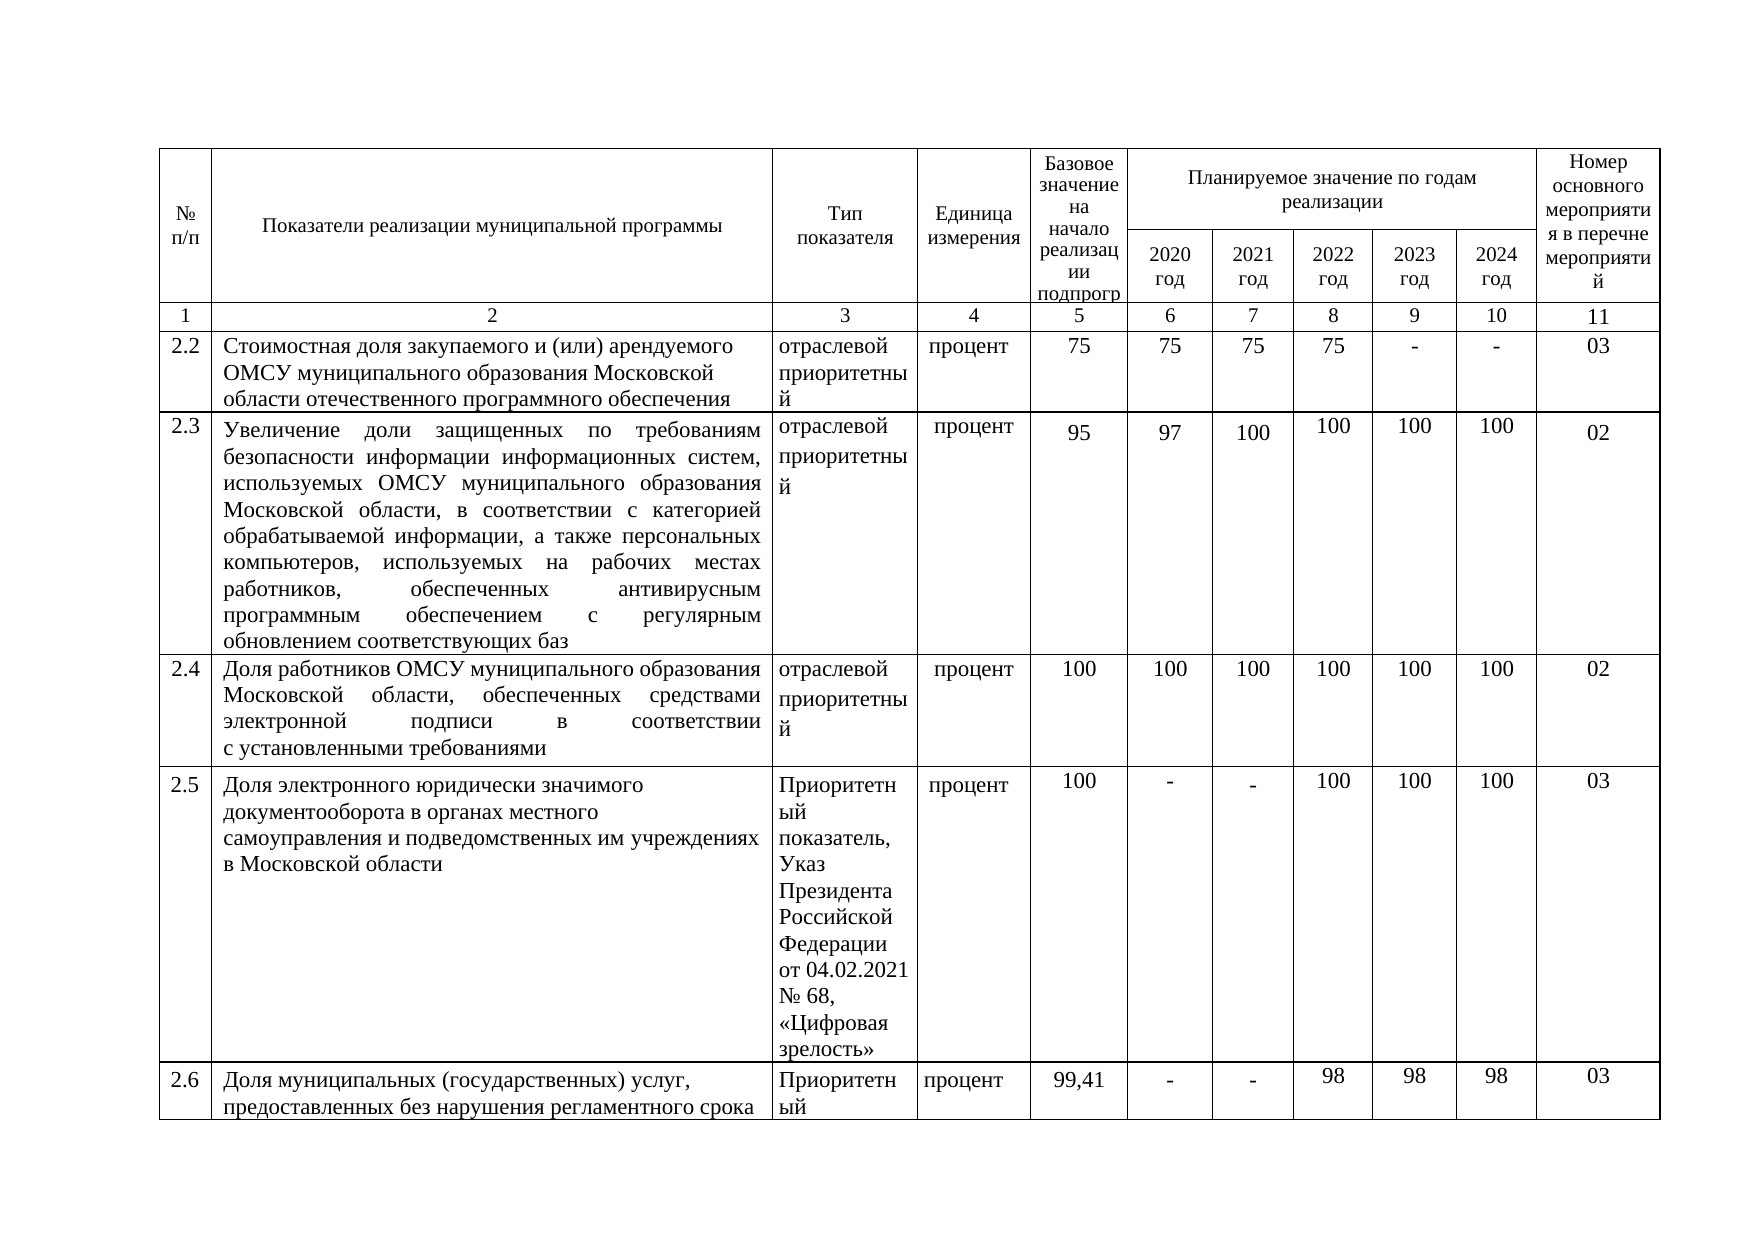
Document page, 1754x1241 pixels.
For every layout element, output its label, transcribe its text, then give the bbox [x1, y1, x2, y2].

table_cell 3 [773, 303, 917, 331]
table_cell 100 [1294, 413, 1372, 654]
table_cell 2020 год [1128, 230, 1212, 302]
table_cell Увеличение доли защищенных по требованиям безопасности информации информационных систем, используемых ОМСУ муниципального образования Московской области, в соответствии с категорией обрабатываемой информации, а также персональных компьютеров, используемых на рабочих местах работников, обеспеченных антивирусным программным обеспечением с регулярным обновлением соответствующих баз [212, 413, 772, 654]
table_cell Доля работников ОМСУ муниципального образования Московской области, обеспеченных средствами электронной подписи в соответствии с установленными требованиями [212, 655, 772, 766]
table_cell 10 [1457, 303, 1536, 331]
table_cell 6 [1128, 303, 1212, 331]
table_cell 2.6 [160, 1063, 211, 1119]
table_cell 95 [1031, 413, 1127, 654]
table_cell 100 [1373, 767, 1456, 1061]
table_cell 5 [1031, 303, 1127, 331]
table_cell 03 [1537, 332, 1659, 411]
table_cell 100 [1373, 413, 1456, 654]
table_cell 11 [1537, 303, 1659, 331]
table_cell 100 [1457, 767, 1536, 1061]
table_cell 100 [1213, 413, 1293, 654]
table_header Показатели реализации муниципальной программы [212, 149, 772, 302]
table_cell 03 [1537, 767, 1659, 1061]
table_cell 98 [1294, 1063, 1372, 1119]
table_header Номер основного мероприятия в перечне мероприятий подпрограммы [1537, 149, 1659, 302]
table_cell 99,41 [1031, 1063, 1127, 1119]
table_cell 97 [1128, 413, 1212, 654]
table_cell 2.2 [160, 332, 211, 411]
table_cell 02 [1537, 655, 1659, 766]
table_cell 75 [1031, 332, 1127, 411]
table_header Тип показателя [773, 149, 917, 302]
table_cell 100 [1031, 767, 1127, 1061]
table_header Единица измерения [918, 149, 1030, 302]
table_cell отраслевой приоритетный [773, 332, 917, 411]
table_cell 100 [1457, 413, 1536, 654]
table_cell отраслевой приоритетный [773, 413, 917, 654]
table_cell Приоритетный показатель, Указ Президента Российской Федерации от 04.02.2021 № 68, «Цифровая зрелость» [773, 1063, 917, 1119]
table_cell процент [918, 413, 1030, 654]
table_cell 2.3 [160, 413, 211, 654]
table_cell Стоимостная доля закупаемого и (или) арендуемого ОМСУ муниципального образования Московской области отечественного программного обеспечения [212, 332, 772, 411]
table_cell Приоритетный показатель, Указ Президента Российской Федерации от 04.02.2021 № 68, «Цифровая зрелость» [773, 767, 917, 1061]
table_cell 2024 год [1457, 230, 1536, 302]
table_cell 100 [1294, 655, 1372, 766]
table_cell 98 [1373, 1063, 1456, 1119]
table_cell 100 [1031, 655, 1127, 766]
table_cell 2022 год [1294, 230, 1372, 302]
table_cell - [1128, 767, 1212, 1061]
table_header Планируемое значение по годам реализации [1128, 149, 1536, 229]
table_header № п/п [160, 149, 211, 302]
table_cell отраслевой приоритетный [773, 655, 917, 766]
table_cell 75 [1128, 332, 1212, 411]
table_cell процент [918, 767, 1030, 1061]
table_cell 100 [1294, 767, 1372, 1061]
table_cell - [1213, 767, 1293, 1061]
table_cell 4 [918, 303, 1030, 331]
table_cell 2021 год [1213, 230, 1293, 302]
table_cell 8 [1294, 303, 1372, 331]
table_cell 7 [1213, 303, 1293, 331]
table_cell 100 [1213, 655, 1293, 766]
table_cell 2.4 [160, 655, 211, 766]
table_cell 1 [160, 303, 211, 331]
table_cell процент [918, 1063, 1030, 1119]
table_cell процент [918, 332, 1030, 411]
table_cell 9 [1373, 303, 1456, 331]
table_cell 02 [1537, 413, 1659, 654]
table_cell процент [918, 655, 1030, 766]
table_cell 100 [1128, 655, 1212, 766]
table_cell 2 [212, 303, 772, 331]
table_cell 2.5 [160, 767, 211, 1061]
table_cell - [1213, 1063, 1293, 1119]
table_cell Доля электронного юридически значимого документооборота в органах местного самоуправления и подведомственных им учреждениях в Московской области [212, 767, 772, 1061]
table_cell 100 [1457, 655, 1536, 766]
table_cell 2023 год [1373, 230, 1456, 302]
table_cell - [1128, 1063, 1212, 1119]
table_cell - [1373, 332, 1456, 411]
table_cell 100 [1373, 655, 1456, 766]
table_cell - [1457, 332, 1536, 411]
table_cell 75 [1294, 332, 1372, 411]
table_cell 03 [1537, 1063, 1659, 1119]
table_cell 75 [1213, 332, 1293, 411]
table_header Базовое значение на начало реализации подпрограммы [1031, 149, 1127, 302]
table_cell 98 [1457, 1063, 1536, 1119]
